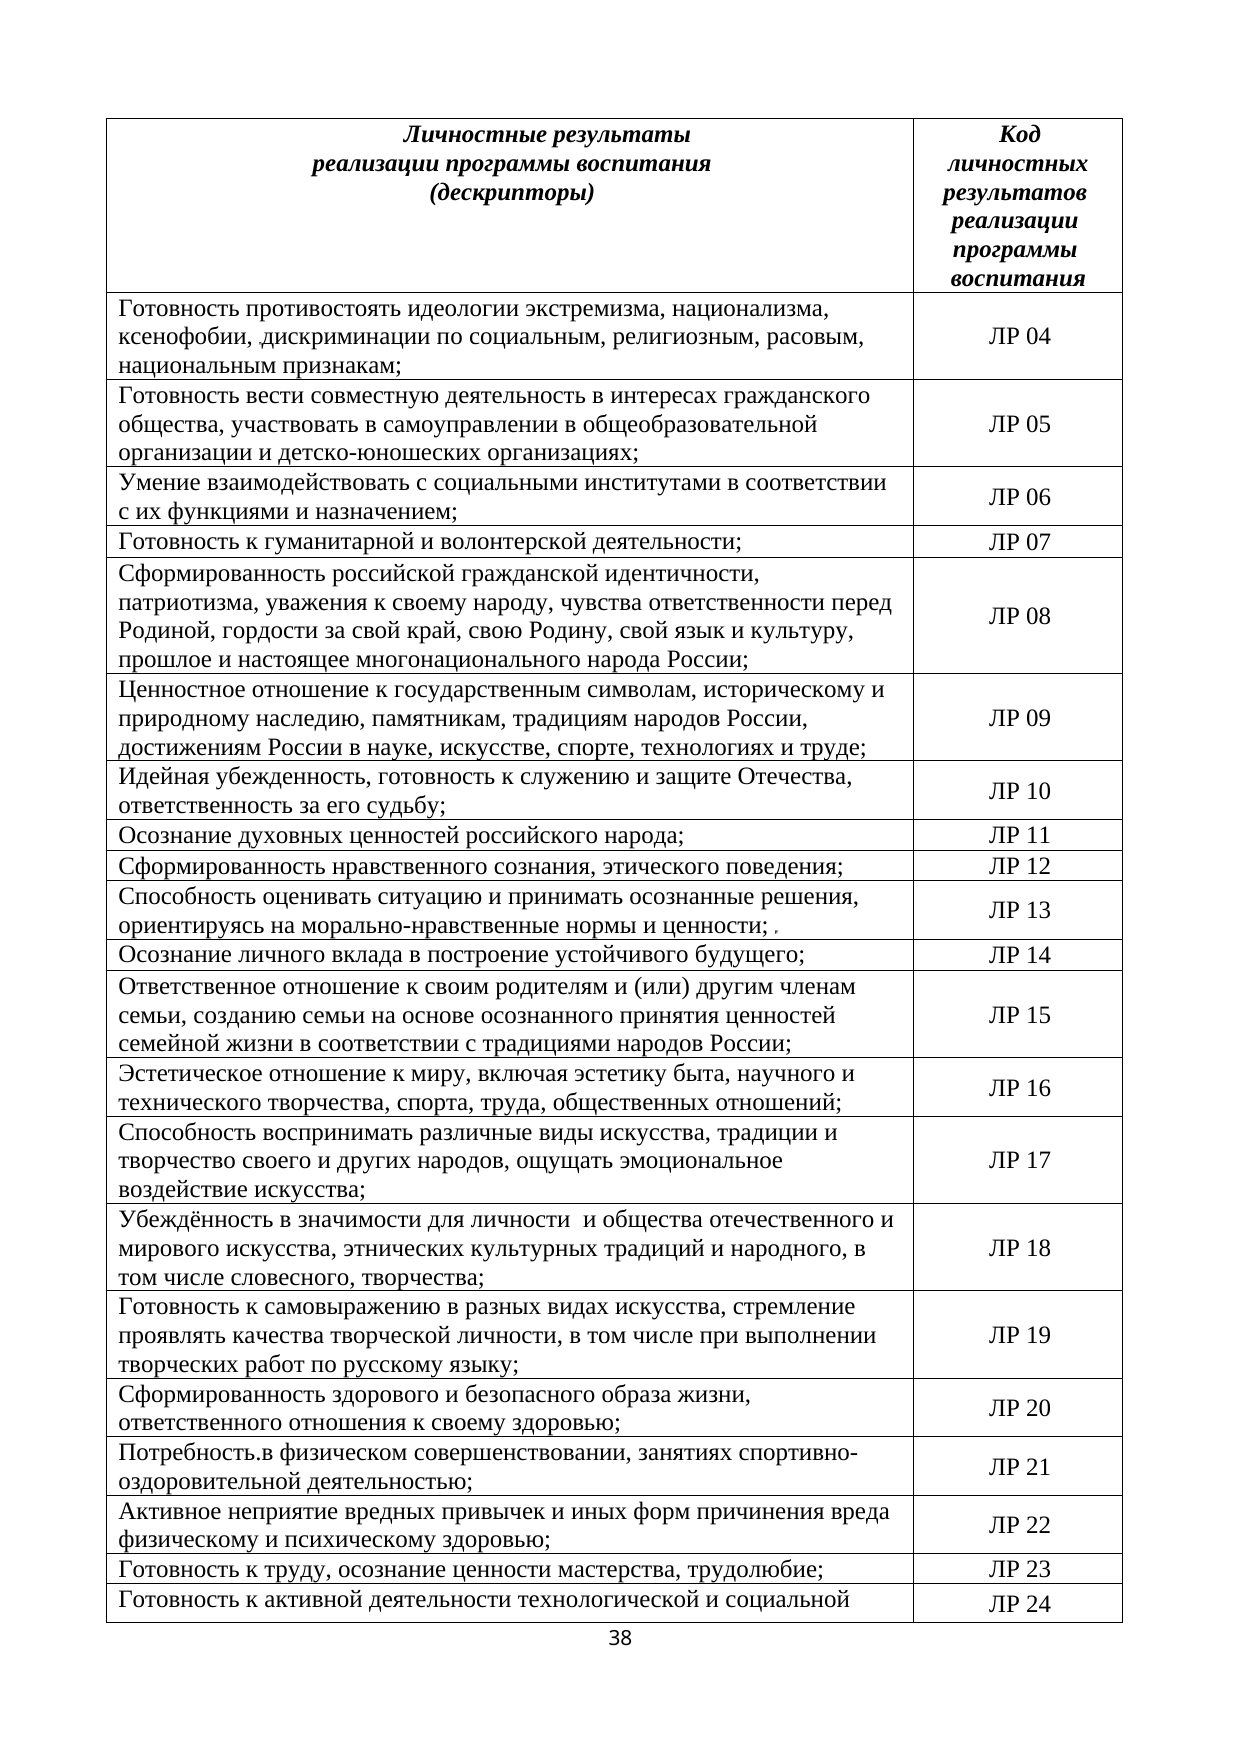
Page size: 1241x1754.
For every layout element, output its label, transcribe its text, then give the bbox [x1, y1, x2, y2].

table_cell ЛР 19 [914, 1291, 1122, 1378]
table_cell Активное неприятие вредных привычек и иных форм причинения вреда физическому и психическому здоровью; [107, 1496, 913, 1553]
table_cell Идейная убежденность, готовность к служению и защите Отечества, ответственность за его судьбу; [107, 761, 913, 819]
table_cell ЛР 23 [914, 1554, 1122, 1583]
table_cell ЛР 16 [914, 1058, 1122, 1116]
table_cell ЛР 10 [914, 761, 1122, 819]
table_cell ЛР 12 [914, 851, 1122, 880]
table_cell ЛР 08 [914, 558, 1122, 673]
table_cell Эстетическое отношение к миру, включая эстетику быта, научного и технического творчества, спорта, труда, общественных отношений; [107, 1058, 913, 1116]
table_cell ЛР 05 [914, 380, 1122, 466]
table_cell Сформированность нравственного сознания, этического поведения; [107, 851, 913, 880]
table_cell ЛР 04 [914, 293, 1122, 379]
table_cell ЛР 07 [914, 526, 1122, 557]
table_cell Потребность.в физическом совершенствовании, занятиях спортивно-оздоровительной деятельностью; [107, 1437, 913, 1495]
table_cell ЛР 22 [914, 1496, 1122, 1553]
table_cell Готовность к гуманитарной и волонтерской деятельности; [107, 526, 913, 557]
table_cell Сформированность российской гражданской идентичности, патриотизма, уважения к своему народу, чувства ответственности перед Родиной, гордости за свой край, свою Родину, свой язык и культуру, прошлое и настоящее многонационального народа России; [107, 558, 913, 673]
table_cell Готовность вести совместную деятельность в интересах гражданского общества, участвовать в самоуправлении в общеобразовательной организации и детско-юношеских организациях; [107, 380, 913, 466]
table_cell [107, 1584, 913, 1622]
table_cell ЛР 11 [914, 820, 1122, 850]
table_cell ЛР 17 [914, 1117, 1122, 1203]
table_cell Готовность противостоять идеологии экстремизма, национализма, ксенофобии, дискриминации по социальным, религиозным, расовым, национальным признакам; [107, 293, 913, 379]
table_header Личностные результаты реализации программы воспитания (дескрипторы) [107, 119, 913, 292]
table_cell ЛР 13 [914, 881, 1122, 938]
table_cell ЛР 14 [914, 940, 1122, 970]
table_cell ЛР 24 [914, 1584, 1122, 1622]
table_cell Умение взаимодействовать с социальными институтами в соответствии с их функциями и назначением; [107, 467, 913, 525]
table_cell ЛР 18 [914, 1204, 1122, 1290]
table_cell Убеждённость в значимости для личности и общества отечественного и мирового искусства, этнических культурных традиций и народного, в том числе словесного, творчества; [107, 1204, 913, 1290]
table_cell Способность оценивать ситуацию и принимать осознанные решения, ориентируясь на морально-нравственные нормы и ценности; [107, 881, 913, 938]
table_cell ЛР 15 [914, 971, 1122, 1057]
table_cell Осознание духовных ценностей российского народа; [107, 820, 913, 850]
table_cell Сформированность здорового и безопасного образа жизни, ответственного отношения к своему здоровью; [107, 1379, 913, 1436]
table_cell Ценностное отношение к государственным символам, историческому и природному наследию, памятникам, традициям народов России, достижениям России в науке, искусстве, спорте, технологиях и труде; [107, 674, 913, 760]
table_cell Готовность к труду, осознание ценности мастерства, трудолюбие; [107, 1554, 913, 1583]
table_header Код личностных результатов реализации программы воспитания [914, 119, 1122, 292]
table_cell Ответственное отношение к своим родителям и (или) другим членам семьи, созданию семьи на основе осознанного принятия ценностей семейной жизни в соответствии с традициями народов России; [107, 971, 913, 1057]
table_cell ЛР 06 [914, 467, 1122, 525]
table_cell Готовность к самовыражению в разных видах искусства, стремление проявлять качества творческой личности, в том числе при выполнении творческих работ по русскому языку; [107, 1291, 913, 1378]
table_cell Способность воспринимать различные виды искусства, традиции и творчество своего и других народов, ощущать эмоциональное воздействие искусства; [107, 1117, 913, 1203]
table_cell ЛР 20 [914, 1379, 1122, 1436]
table_cell ЛР 21 [914, 1437, 1122, 1495]
table_cell ЛР 09 [914, 674, 1122, 760]
table_cell Осознание личного вклада в построение устойчивого будущего; [107, 940, 913, 970]
